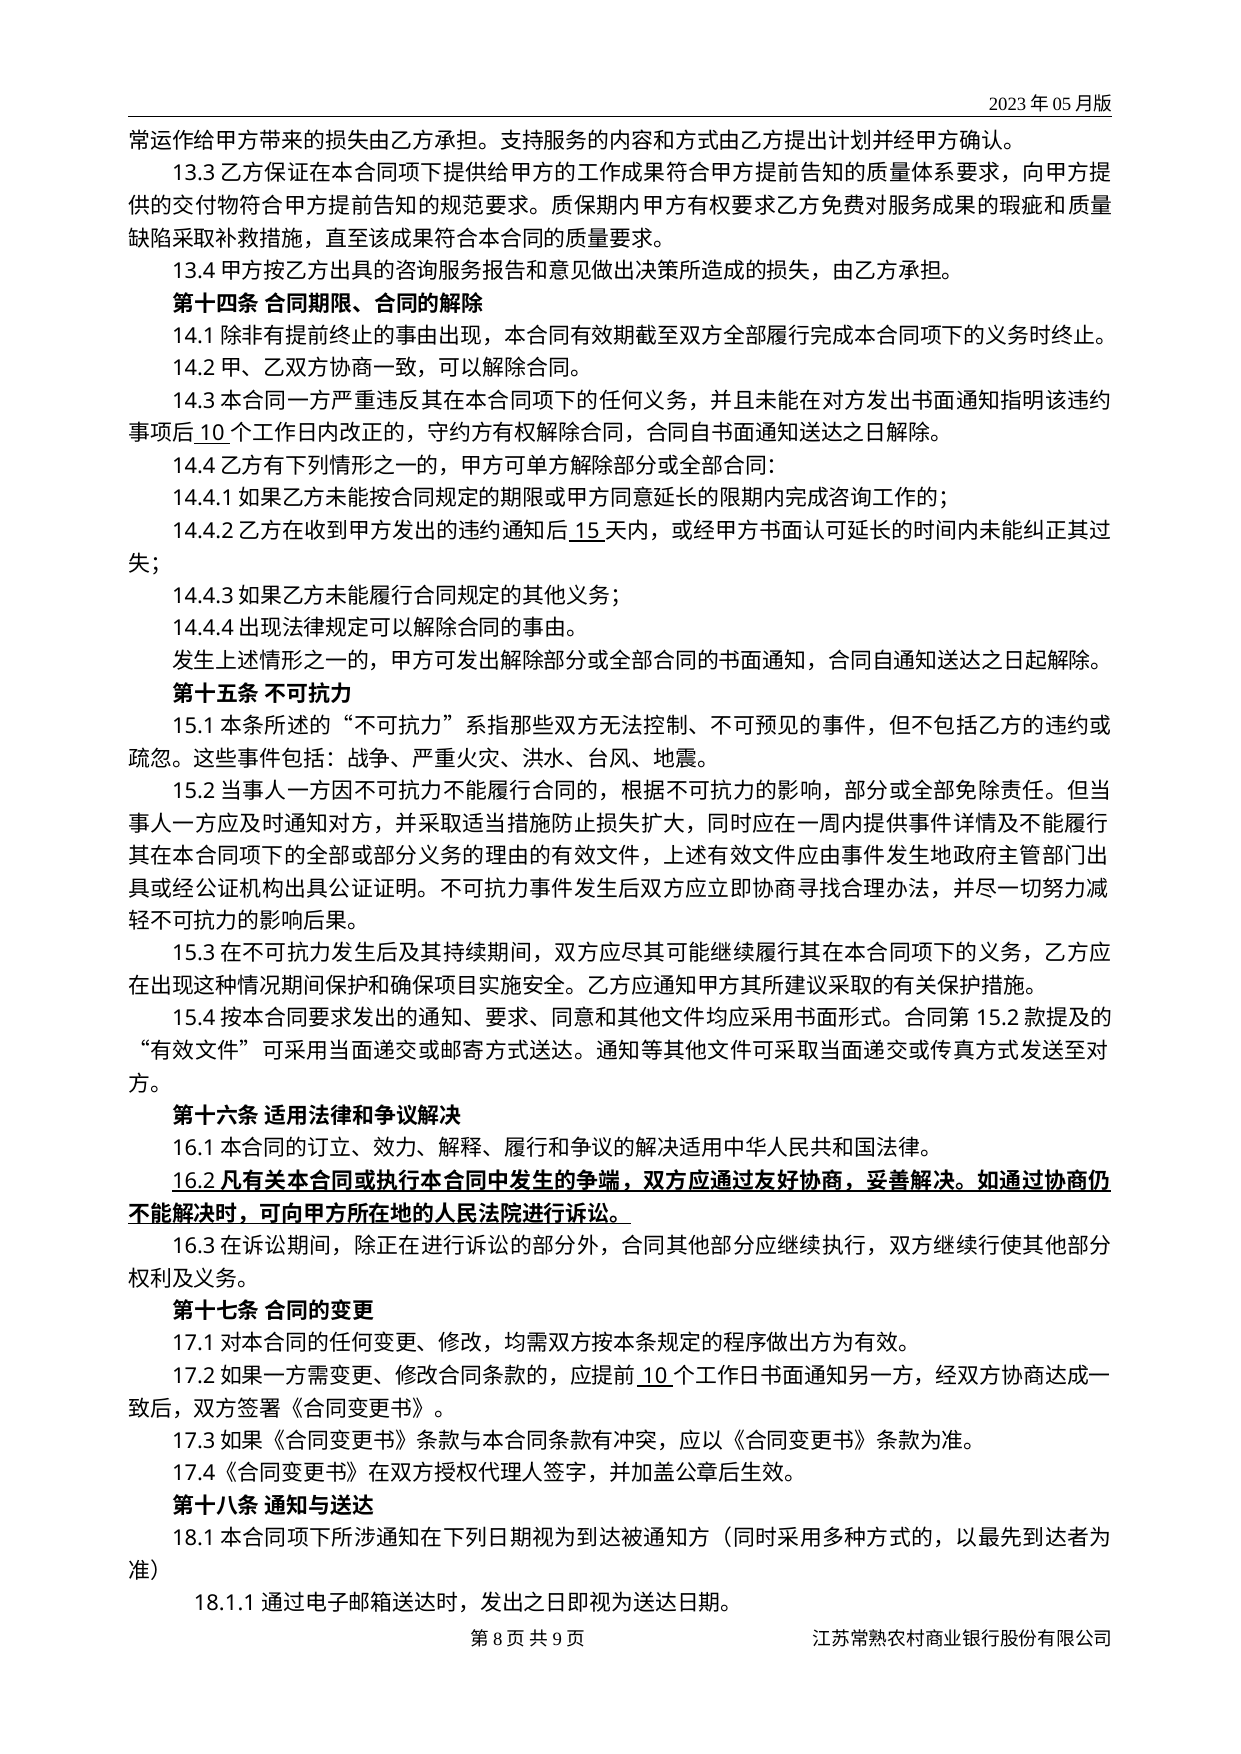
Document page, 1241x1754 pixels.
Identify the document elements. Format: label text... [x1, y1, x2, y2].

text 16.1本合同的订立、效力、解释、履行和争议的解决适用中华人民共和国法律。 [128, 1130, 1112, 1163]
text 14.4.4出现法律规定可以解除合同的事由。 [128, 610, 1112, 643]
text 14.4.3如果乙方未能履行合同规定的其他义务； [128, 578, 1112, 610]
text 13.3乙方保证在本合同项下提供给甲方的工作成果符合甲方提前告知的质量体系要求，向甲方提供的交付物符合甲方提前告知的规范要求。质保期内甲方有权要求乙方免费对服务成果的瑕疵和质量缺陷采取补救措施，直至该成果符合本合同的质量要求。 [128, 155, 1112, 253]
text 17.1对本合同的任何变更、修改，均需双方按本条规定的程序做出方为有效。 [128, 1325, 1112, 1358]
text 13.4甲方按乙方出具的咨询服务报告和意见做出决策所造成的损失，由乙方承担。 [128, 253, 1112, 285]
text 17.4《合同变更书》在双方授权代理人签字，并加盖公章后生效。 [128, 1455, 1112, 1488]
text 14.4乙方有下列情形之一的，甲方可单方解除部分或全部合同： [128, 448, 1112, 480]
text 15.2当事人一方因不可抗力不能履行合同的，根据不可抗力的影响，部分或全部免除责任。但当事人一方应及时通知对方，并采取适当措施防止损失扩大，同时应在一周内提供事件详情及不能履行其在本合同项下的全部或部分义务的理由的有效文件，上述有效文件应由事件发生地政府主管部门出具或经公证机构出具公证证明。不可抗力事件发生后双方应立即协商寻找合理办法，并尽一切努力减轻不可抗力的影响后果。 [128, 773, 1112, 935]
text 16.3在诉讼期间，除正在进行诉讼的部分外，合同其他部分应继续执行，双方继续行使其他部分权利及义务。 [128, 1228, 1112, 1293]
text 14.4.1如果乙方未能按合同规定的期限或甲方同意延长的限期内完成咨询工作的； [128, 480, 1112, 513]
text 14.1除非有提前终止的事由出现，本合同有效期截至双方全部履行完成本合同项下的义务时终止。 [128, 318, 1112, 350]
text 15.4按本合同要求发出的通知、要求、同意和其他文件均应采用书面形式。合同第15.2款提及的“有效文件”可采用当面递交或邮寄方式送达。通知等其他文件可采取当面递交或传真方式发送至对方。 [128, 1000, 1112, 1098]
text 16.2凡有关本合同或执行本合同中发生的争端，双方应通过友好协商，妥善解决。如通过协商仍不能解决时，可向甲方所在地的人民法院进行诉讼。 [128, 1163, 1112, 1228]
list 发生上述情形之一的，甲方可发出解除部分或全部合同的书面通知，合同自通知送达之日起解除。 [128, 643, 1112, 675]
subtitle 第十六条 适用法律和争议解决 [128, 1098, 1112, 1130]
subtitle 第十四条 合同期限、合同的解除 [128, 285, 1112, 318]
text 15.3在不可抗力发生后及其持续期间，双方应尽其可能继续履行其在本合同项下的义务，乙方应在出现这种情况期间保护和确保项目实施安全。乙方应通知甲方其所建议采取的有关保护措施。 [128, 935, 1112, 1000]
text 第十八条 通知与送达 [128, 1488, 1112, 1520]
text 18.1.1 通过电子邮箱送达时，发出之日即视为送达日期。 [128, 1585, 1112, 1618]
text 15.1本条所述的“不可抗力”系指那些双方无法控制、不可预见的事件，但不包括乙方的违约或疏忽。这些事件包括：战争、严重火灾、洪水、台风、地震。 [128, 708, 1112, 773]
text 18.1本合同项下所涉通知在下列日期视为到达被通知方（同时采用多种方式的，以最先到达者为准） [128, 1520, 1112, 1585]
text 17.3如果《合同变更书》条款与本合同条款有冲突，应以《合同变更书》条款为准。 [128, 1423, 1112, 1455]
text 14.4.2乙方在收到甲方发出的违约通知后 15 天内，或经甲方书面认可延长的时间内未能纠正其过失； [128, 513, 1112, 578]
text 17.2如果一方需变更、修改合同条款的，应提前 10 个工作日书面通知另一方，经双方协商达成一致后，双方签署《合同变更书》。 [128, 1358, 1112, 1423]
subtitle 第十五条 不可抗力 [128, 675, 1112, 708]
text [128, 123, 1112, 155]
subtitle 第十七条 合同的变更 [128, 1293, 1112, 1325]
text 14.3本合同一方严重违反其在本合同项下的任何义务，并且未能在对方发出书面通知指明该违约事项后 10 个工作日内改正的，守约方有权解除合同，合同自书面通知送达之日解除。 [128, 383, 1112, 448]
text 14.2甲、乙双方协商一致，可以解除合同。 [128, 350, 1112, 383]
